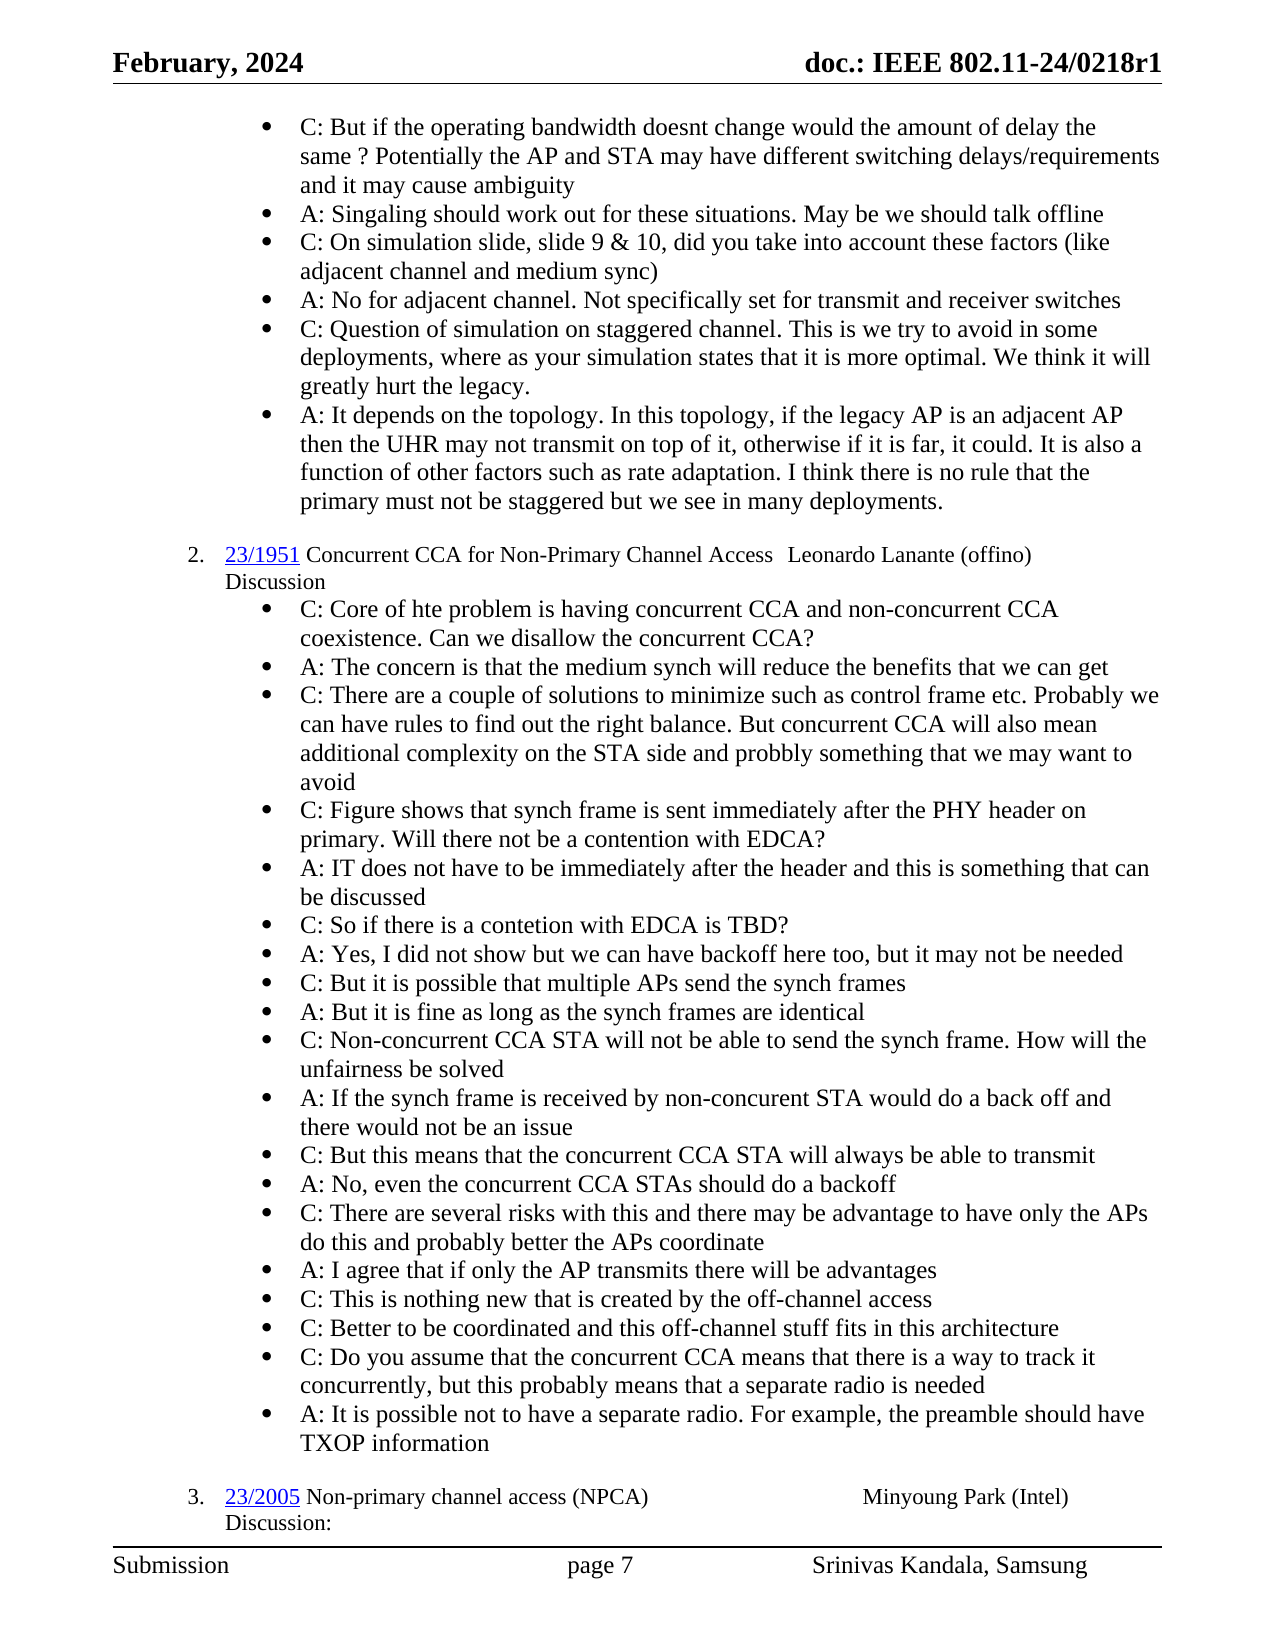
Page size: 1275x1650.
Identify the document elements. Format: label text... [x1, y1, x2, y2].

list A: If the synch frame is received by non-concurent STA would do a back off and there would not be an issue [262, 1083, 1162, 1140]
list A: No for adjacent channel. Not specifically set for transmit and receiver switches [262, 285, 1162, 314]
list C: There are a couple of solutions to minimize such as control frame etc. Probably we can have rules to find out the right balance. But concurrent CCA will also mean additional complexity on the STA side and probbly something that we may want to avoid [262, 680, 1162, 795]
list C: Do you assume that the concurrent CCA means that there is a way to track it concurrently, but this probably means that a separate radio is needed [262, 1342, 1162, 1399]
list C: Core of hte problem is having concurrent CCA and non-concurrent CCA coexistence. Can we disallow the concurrent CCA? [262, 594, 1162, 652]
list A: Singaling should work out for these situations. May be we should talk offline [262, 199, 1162, 227]
list A: It depends on the topology. In this topology, if the legacy AP is an adjacent AP then the UHR may not transmit on top of it, otherwise if it is far, it could. It is also a function of other factors such as rate adaptation. I think there is no rule that the primary must not be staggered but we see in many deployments. [262, 400, 1162, 515]
list C: But it is possible that multiple APs send the synch frames [262, 968, 1162, 997]
list A: No, even the concurrent CCA STAs should do a backoff [262, 1169, 1162, 1198]
list C: Better to be coordinated and this off-channel stuff fits in this architecture [262, 1313, 1162, 1342]
text Discussion: [225, 1509, 1162, 1536]
list C: But if the operating bandwidth doesnt change would the amount of delay the same ? Potentially the AP and STA may have different switching delays/requirements and it may cause ambiguity [262, 112, 1162, 199]
list 23/2005 Non-primary channel access (NPCA) Minyoung Park (Intel) [187, 1483, 1162, 1509]
list C: On simulation slide, slide 9 & 10, did you take into account these factors (like adjacent channel and medium sync) [262, 227, 1162, 285]
list A: I agree that if only the AP transmits there will be advantages [262, 1255, 1162, 1284]
list A: IT does not have to be immediately after the header and this is something that can be discussed [262, 853, 1162, 910]
list A: It is possible not to have a separate radio. For example, the preamble should have TXOP information [262, 1399, 1162, 1457]
list A: But it is fine as long as the synch frames are identical [262, 997, 1162, 1025]
list 23/1951 Concurrent CCA for Non-Primary Channel Access Leonardo Lanante (offino) [187, 541, 1162, 568]
list C: So if there is a contetion with EDCA is TBD? [262, 910, 1162, 939]
list C: Question of simulation on staggered channel. This is we try to avoid in some deployments, where as your simulation states that it is more optimal. We think it will greatly hurt the legacy. [262, 314, 1162, 400]
list C: But this means that the concurrent CCA STA will always be able to transmit [262, 1140, 1162, 1169]
list C: There are several risks with this and there may be advantage to have only the APs do this and probably better the APs coordinate [262, 1198, 1162, 1255]
list A: Yes, I did not show but we can have backoff here too, but it may not be needed [262, 939, 1162, 968]
list A: The concern is that the medium synch will reduce the benefits that we can get [262, 652, 1162, 680]
list C: Non-concurrent CCA STA will not be able to send the synch frame. How will the unfairness be solved [262, 1025, 1162, 1083]
text Discussion [225, 568, 1162, 594]
list C: Figure shows that synch frame is sent immediately after the PHY header on primary. Will there not be a contention with EDCA? [262, 795, 1162, 853]
list C: This is nothing new that is created by the off-channel access [262, 1284, 1162, 1313]
